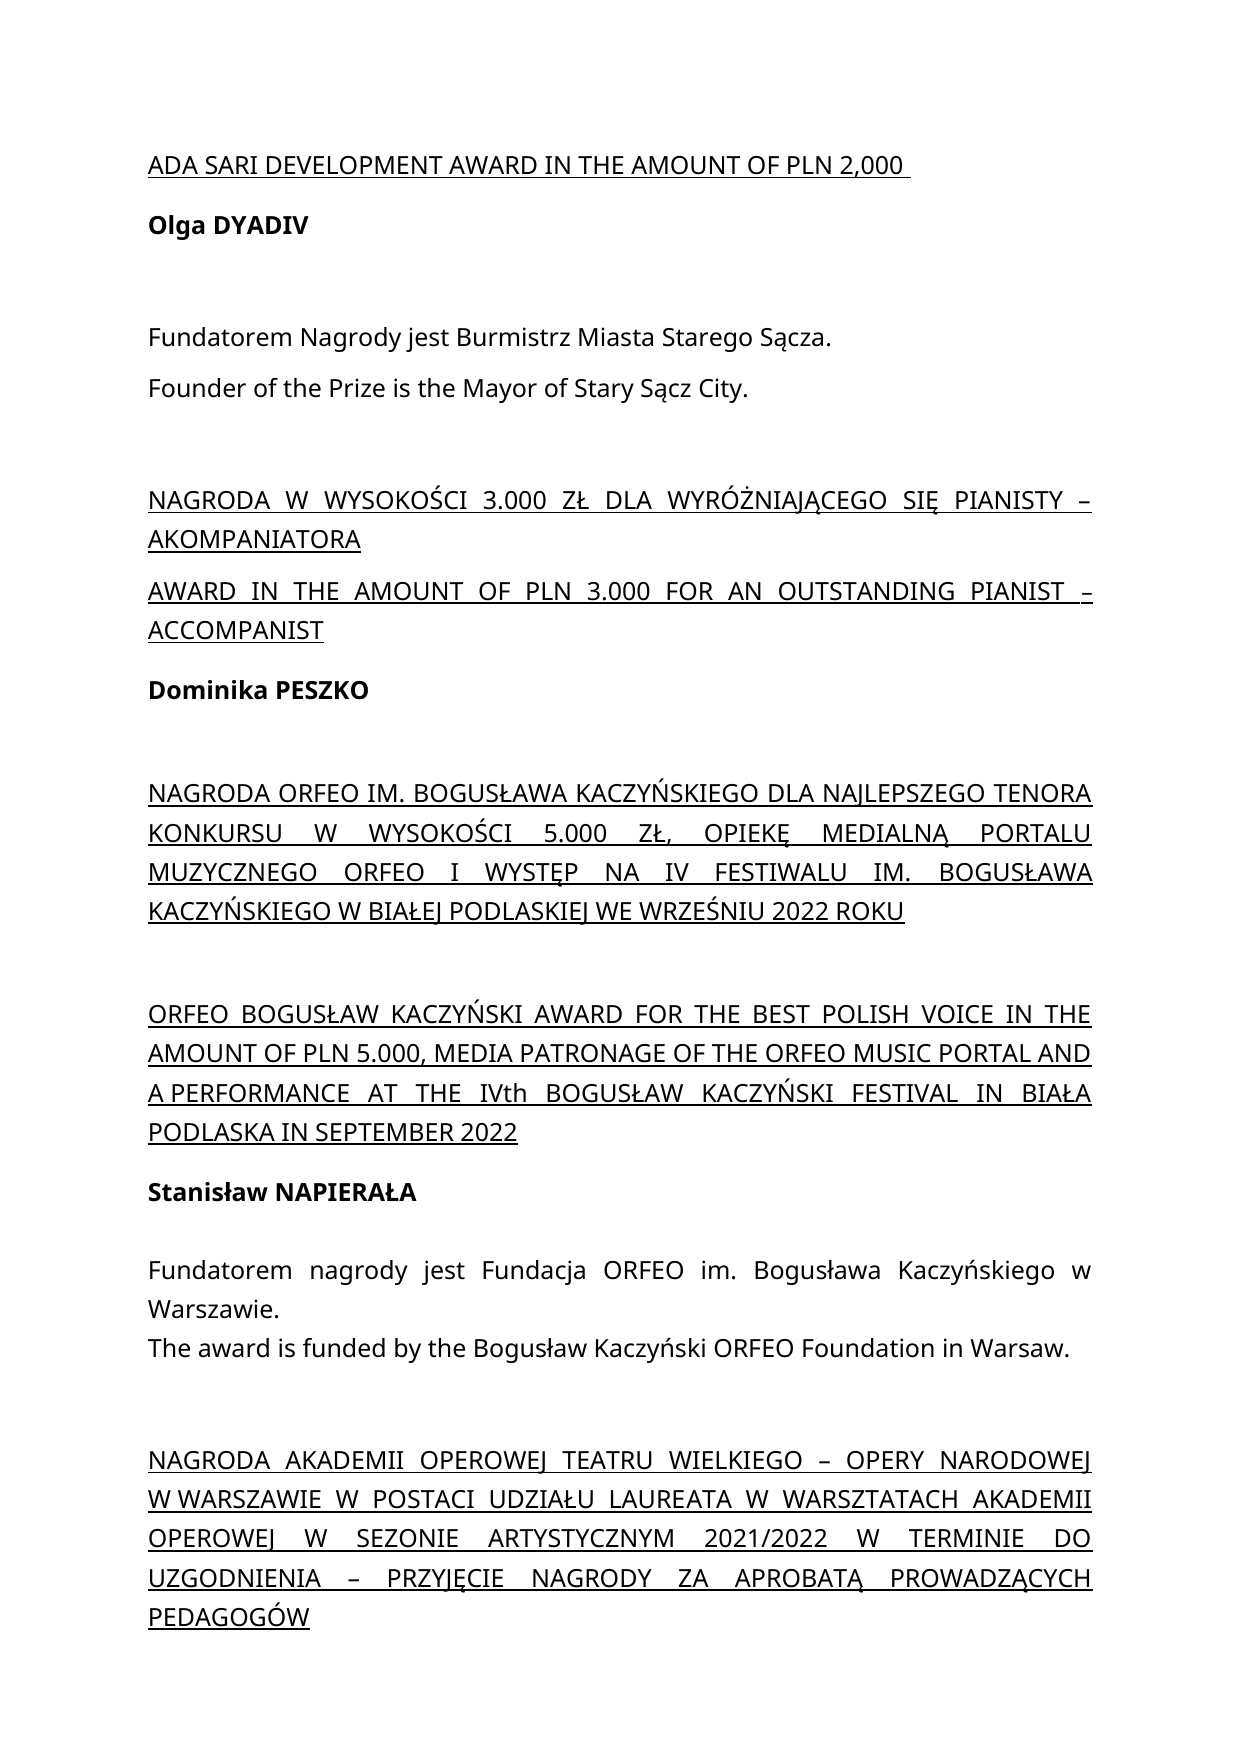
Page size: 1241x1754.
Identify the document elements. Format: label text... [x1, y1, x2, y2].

text NAGRODA AKADEMII OPEROWEJ TEATRU WIELKIEGO – OPERY NARODOWEJ W WARSZAWIE W POSTACI UDZIAŁU LAUREATA W WARSZTATACH AKADEMII OPEROWEJ W SEZONIE ARTYSTYCZNYM 2021/2022 W TERMINIE DO UZGODNIENIA – PRZYJĘCIE NAGRODY ZA APROBATĄ PROWADZĄCYCH PEDAGOGÓW [148, 1591, 1092, 1633]
text The award is funded by the Bogusław Kaczyński ORFEO Foundation in Warsaw. [148, 1331, 1092, 1365]
text Stanisław NAPIERAŁA [148, 1174, 1092, 1208]
text NAGRODA ORFEO IM. BOGUSŁAWA KACZYŃSKIEGO DLA NAJLEPSZEGO TENORA KONKURSU W WYSOKOŚCI 5.000 ZŁ, OPIEKĘ MEDIALNĄ PORTALU MUZYCZNEGO ORFEO I WYSTĘP NA IV FESTIWALU IM. BOGUSŁAWA KACZYŃSKIEGO W BIAŁEJ PODLASKIEJ WE WRZEŚNIU 2022 ROKU [148, 846, 1092, 883]
text Dominika PESZKO [148, 673, 1092, 707]
text NAGRODA AKADEMII OPEROWEJ TEATRU WIELKIEGO – OPERY NARODOWEJ W WARSZAWIE W POSTACI UDZIAŁU LAUREATA W WARSZTATACH AKADEMII OPEROWEJ W SEZONIE ARTYSTYCZNYM 2021/2022 W TERMINIE DO UZGODNIENIA – PRZYJĘCIE NAGRODY ZA APROBATĄ PROWADZĄCYCH PEDAGOGÓW [148, 1443, 1092, 1472]
text ORFEO BOGUSŁAW KACZYŃSKI AWARD FOR THE BEST POLISH VOICE IN THE AMOUNT OF PLN 5.000, MEDIA PATRONAGE OF THE ORFEO MUSIC PORTAL AND A PERFORMANCE AT THE IVth BOGUSŁAW KACZYŃSKI FESTIVAL IN BIAŁA PODLASKA IN SEPTEMBER 2022 [148, 1067, 1092, 1104]
text AWARD IN THE AMOUNT OF PLN 3.000 FOR AN OUTSTANDING PIANIST – ACCOMPANIST [148, 573, 1092, 647]
text Fundatorem nagrody jest Fundacja ORFEO im. Bogusława Kaczyńskiego w Warszawie. [148, 1253, 1092, 1326]
text NAGRODA W WYSOKOŚCI 3.000 ZŁ DLA WYRÓŻNIAJĄCEGO SIĘ PIANISTY – AKOMPANIATORA [148, 513, 1092, 556]
text NAGRODA AKADEMII OPEROWEJ TEATRU WIELKIEGO – OPERY NARODOWEJ W WARSZAWIE W POSTACI UDZIAŁU LAUREATA W WARSZTATACH AKADEMII OPEROWEJ W SEZONIE ARTYSTYCZNYM 2021/2022 W TERMINIE DO UZGODNIENIA – PRZYJĘCIE NAGRODY ZA APROBATĄ PROWADZĄCYCH PEDAGOGÓW [148, 1552, 1092, 1589]
text ORFEO BOGUSŁAW KACZYŃSKI AWARD FOR THE BEST POLISH VOICE IN THE AMOUNT OF PLN 5.000, MEDIA PATRONAGE OF THE ORFEO MUSIC PORTAL AND A PERFORMANCE AT THE IVth BOGUSŁAW KACZYŃSKI FESTIVAL IN BIAŁA PODLASKA IN SEPTEMBER 2022 [148, 1106, 1092, 1148]
text NAGRODA W WYSOKOŚCI 3.000 ZŁ DLA WYRÓŻNIAJĄCEGO SIĘ PIANISTY – AKOMPANIATORA [148, 483, 1092, 512]
text NAGRODA AKADEMII OPEROWEJ TEATRU WIELKIEGO – OPERY NARODOWEJ W WARSZAWIE W POSTACI UDZIAŁU LAUREATA W WARSZTATACH AKADEMII OPEROWEJ W SEZONIE ARTYSTYCZNYM 2021/2022 W TERMINIE DO UZGODNIENIA – PRZYJĘCIE NAGRODY ZA APROBATĄ PROWADZĄCYCH PEDAGOGÓW [148, 1513, 1092, 1550]
text NAGRODA ORFEO IM. BOGUSŁAWA KACZYŃSKIEGO DLA NAJLEPSZEGO TENORA KONKURSU W WYSOKOŚCI 5.000 ZŁ, OPIEKĘ MEDIALNĄ PORTALU MUZYCZNEGO ORFEO I WYSTĘP NA IV FESTIWALU IM. BOGUSŁAWA KACZYŃSKIEGO W BIAŁEJ PODLASKIEJ WE WRZEŚNIU 2022 ROKU [148, 776, 1092, 805]
text Fundatorem Nagrody jest Burmistrz Miasta Starego Sącza. [148, 319, 1092, 353]
text Founder of the Prize is the Mayor of Stary Sącz City. [148, 371, 1092, 405]
text NAGRODA AKADEMII OPEROWEJ TEATRU WIELKIEGO – OPERY NARODOWEJ W WARSZAWIE W POSTACI UDZIAŁU LAUREATA W WARSZTATACH AKADEMII OPEROWEJ W SEZONIE ARTYSTYCZNYM 2021/2022 W TERMINIE DO UZGODNIENIA – PRZYJĘCIE NAGRODY ZA APROBATĄ PROWADZĄCYCH PEDAGOGÓW [148, 1473, 1092, 1511]
text ADA SARI DEVELOPMENT AWARD IN THE AMOUNT OF PLN 2,000 [148, 148, 1092, 182]
text NAGRODA ORFEO IM. BOGUSŁAWA KACZYŃSKIEGO DLA NAJLEPSZEGO TENORA KONKURSU W WYSOKOŚCI 5.000 ZŁ, OPIEKĘ MEDIALNĄ PORTALU MUZYCZNEGO ORFEO I WYSTĘP NA IV FESTIWALU IM. BOGUSŁAWA KACZYŃSKIEGO W BIAŁEJ PODLASKIEJ WE WRZEŚNIU 2022 ROKU [148, 885, 1092, 928]
text ORFEO BOGUSŁAW KACZYŃSKI AWARD FOR THE BEST POLISH VOICE IN THE AMOUNT OF PLN 5.000, MEDIA PATRONAGE OF THE ORFEO MUSIC PORTAL AND A PERFORMANCE AT THE IVth BOGUSŁAW KACZYŃSKI FESTIVAL IN BIAŁA PODLASKA IN SEPTEMBER 2022 [148, 997, 1092, 1026]
text ORFEO BOGUSŁAW KACZYŃSKI AWARD FOR THE BEST POLISH VOICE IN THE AMOUNT OF PLN 5.000, MEDIA PATRONAGE OF THE ORFEO MUSIC PORTAL AND A PERFORMANCE AT THE IVth BOGUSŁAW KACZYŃSKI FESTIVAL IN BIAŁA PODLASKA IN SEPTEMBER 2022 [148, 1028, 1092, 1065]
text Olga DYADIV [148, 208, 1092, 242]
text NAGRODA ORFEO IM. BOGUSŁAWA KACZYŃSKIEGO DLA NAJLEPSZEGO TENORA KONKURSU W WYSOKOŚCI 5.000 ZŁ, OPIEKĘ MEDIALNĄ PORTALU MUZYCZNEGO ORFEO I WYSTĘP NA IV FESTIWALU IM. BOGUSŁAWA KACZYŃSKIEGO W BIAŁEJ PODLASKIEJ WE WRZEŚNIU 2022 ROKU [148, 807, 1092, 844]
